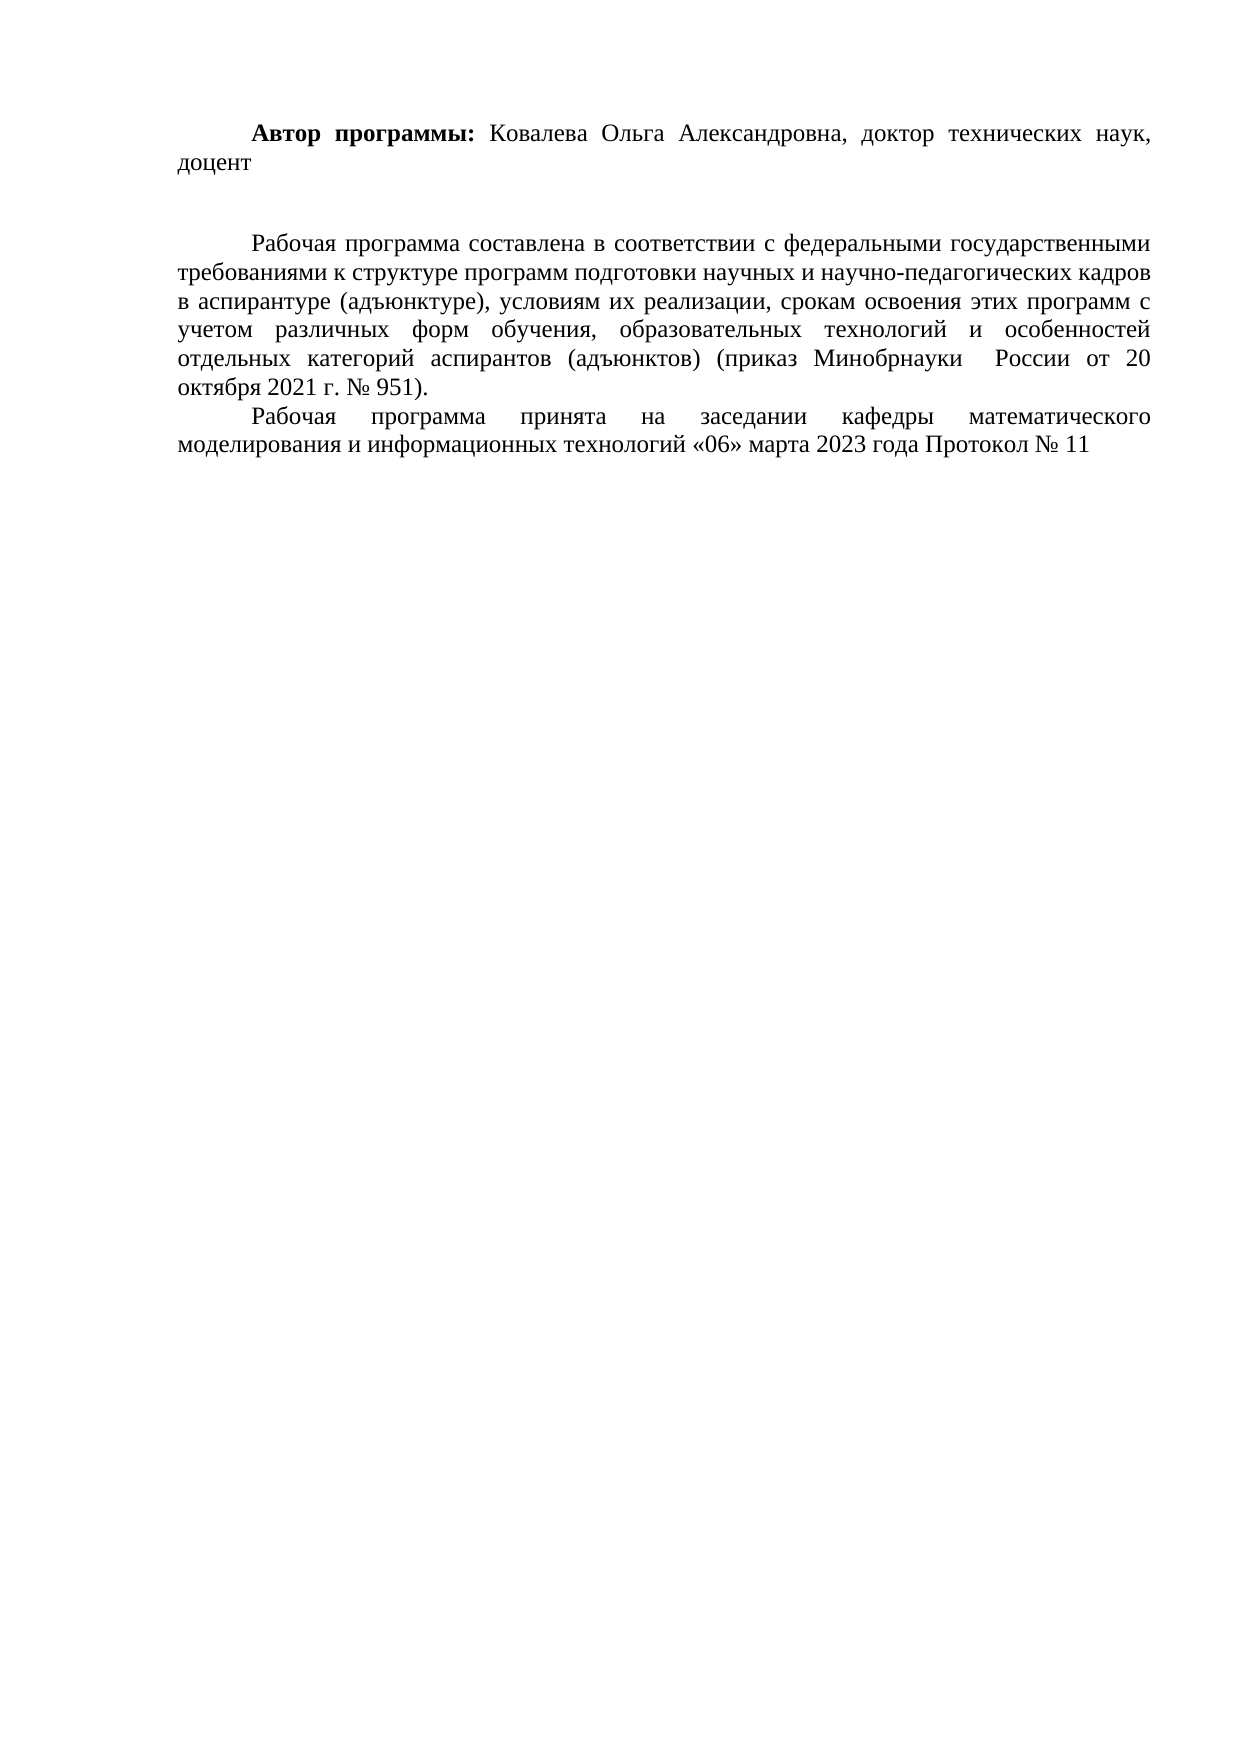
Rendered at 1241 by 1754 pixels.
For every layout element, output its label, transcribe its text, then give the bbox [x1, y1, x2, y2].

text Рабочая программа составлена в соответствии с федеральными государственными требованиями к структуре программ подготовки научных и научно-педагогических кадров в аспирантуре (адъюнктуре), условиям их реализации, срокам освоения этих программ с учетом различных форм обучения, образовательных технологий и особенностей отдельных категорий аспирантов (адъюнктов) (приказ Минобрнауки России от 20 октября 2021 г. № 951). [177, 228, 1152, 401]
text Рабочая программа принята на заседании кафедры математического моделирования и информационных технологий «06» марта 2023 года Протокол № 11 [177, 401, 1152, 458]
text Автор программы: Ковалева Ольга Александровна, доктор технических наук, доцент [177, 118, 1152, 176]
